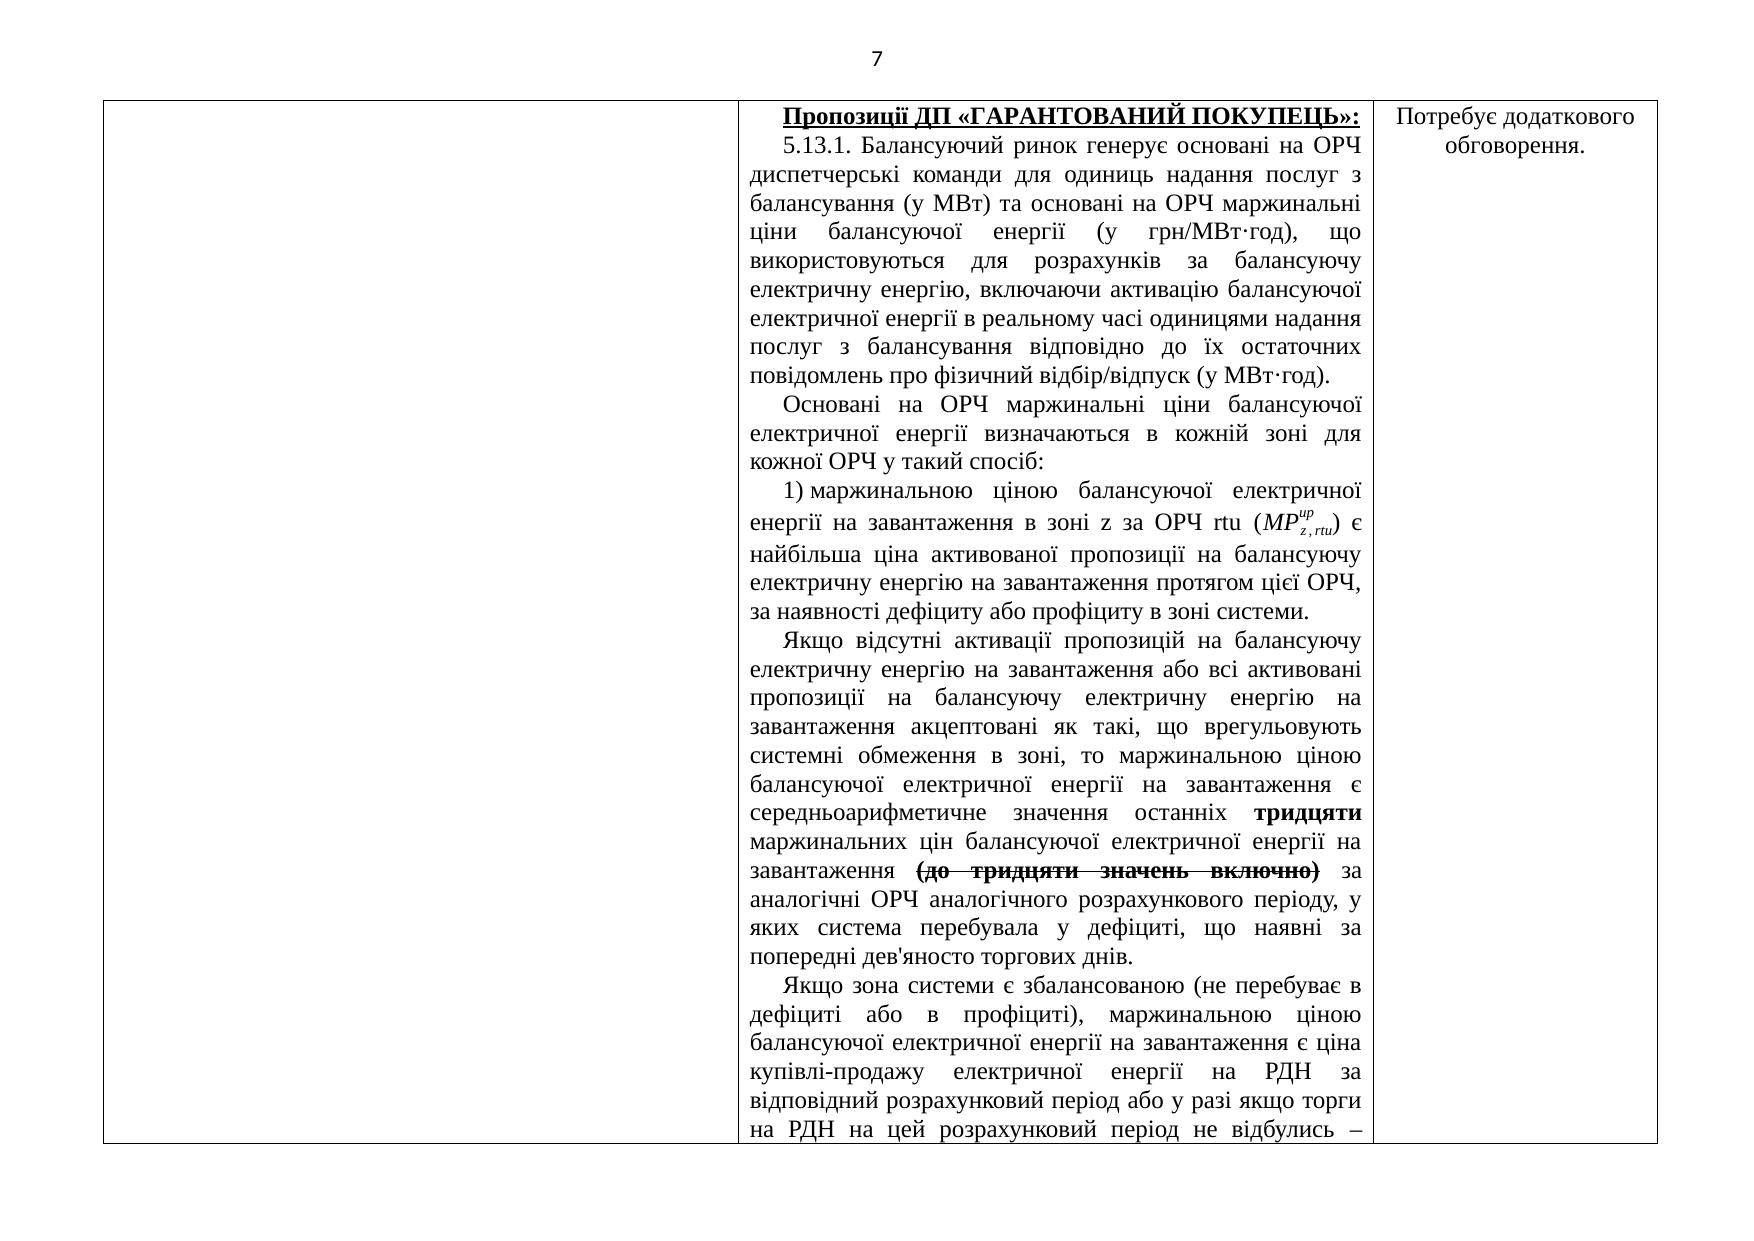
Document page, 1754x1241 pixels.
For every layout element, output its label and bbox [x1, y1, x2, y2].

table_cell [1374, 101, 1657, 1142]
table_cell [739, 101, 1373, 1142]
